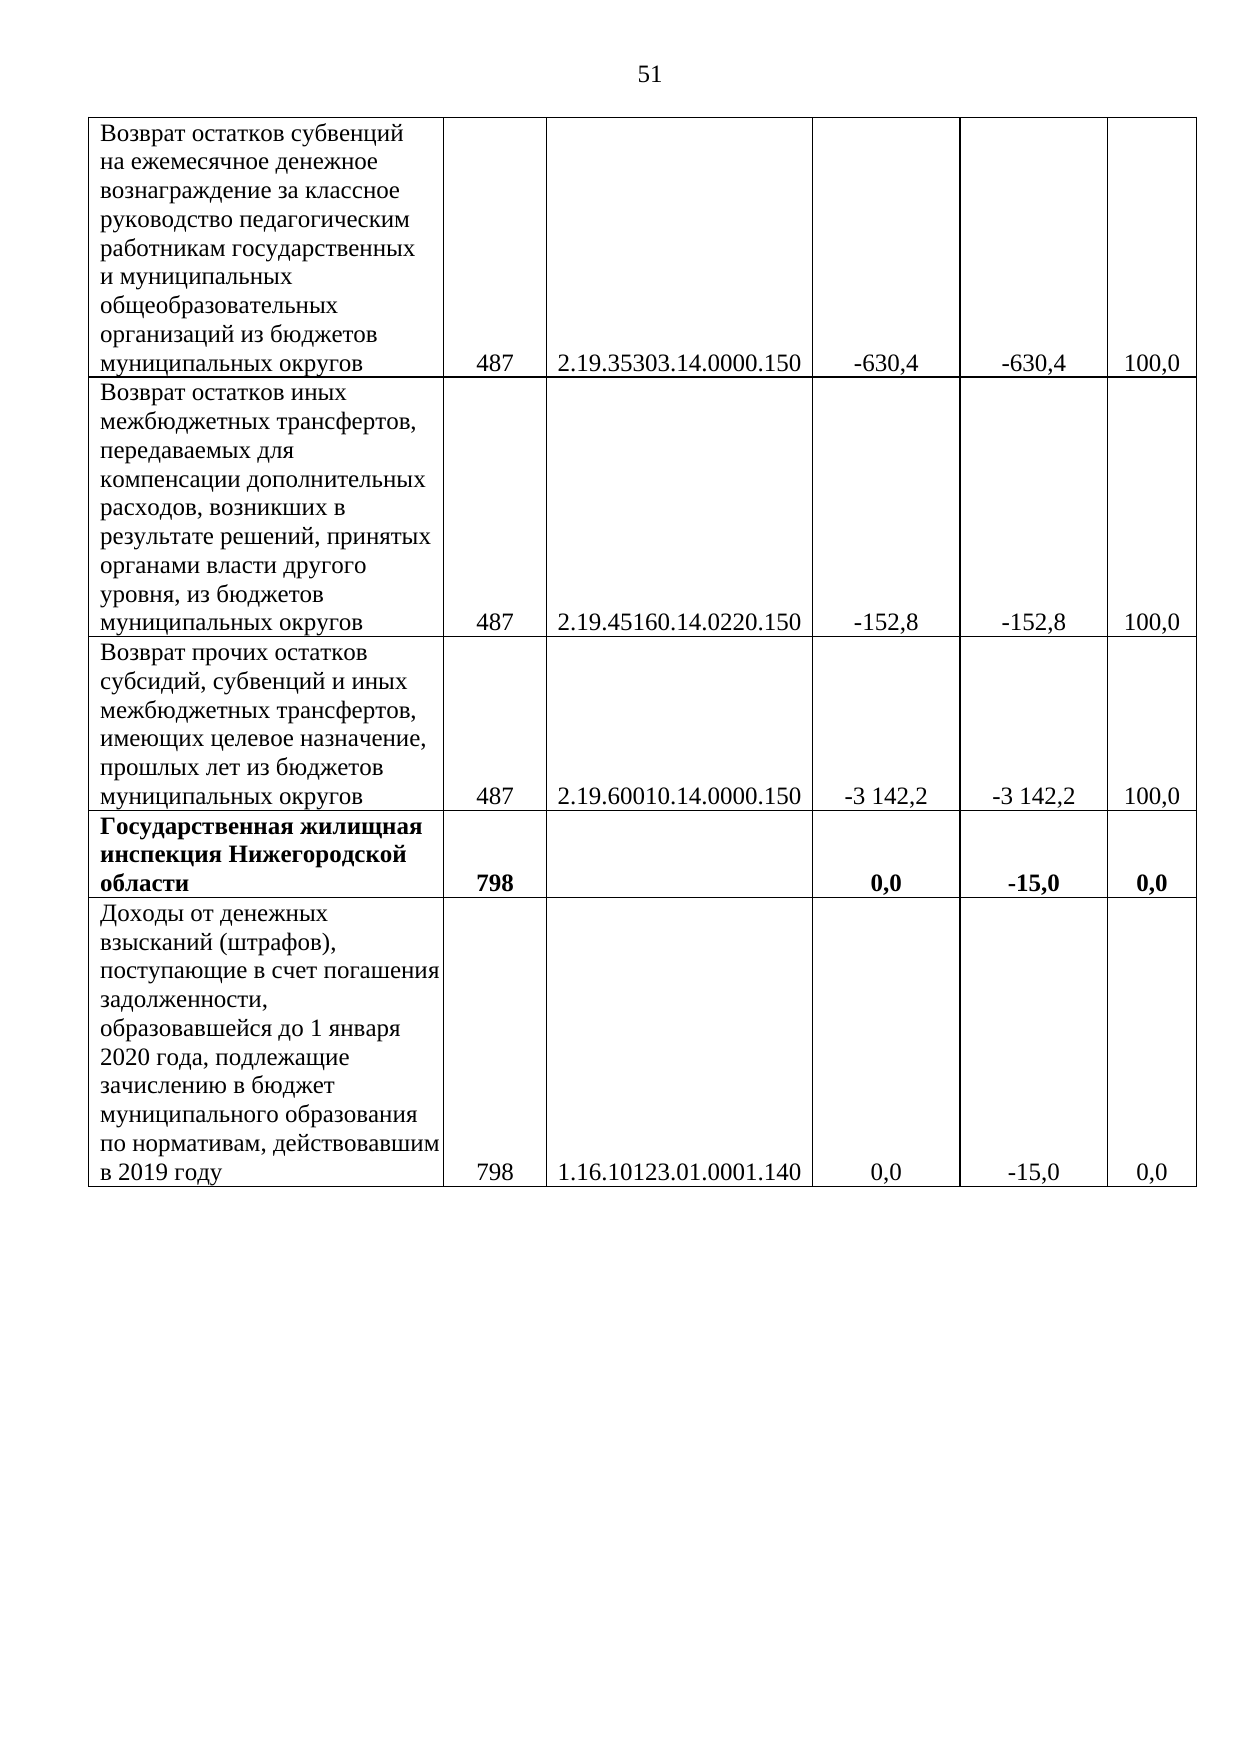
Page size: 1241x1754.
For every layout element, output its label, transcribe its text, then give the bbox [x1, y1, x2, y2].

table_cell 0,0 [813, 898, 959, 1186]
table_cell [547, 811, 812, 897]
table_cell 2.19.35303.14.0000.150 [547, 118, 812, 376]
table_cell Возврат остатков субвенций на ежемесячное денежное вознаграждение за классное руководство педагогическим работникам государственных и муниципальных общеобразовательных организаций из бюджетов муниципальных округов [89, 118, 443, 376]
table_cell 2.19.60010.14.0000.150 [547, 637, 812, 810]
table_cell 100,0 [1108, 378, 1196, 636]
table_cell -152,8 [813, 378, 959, 636]
table_cell 798 [444, 898, 546, 1186]
table_cell 1.16.10123.01.0001.140 [547, 898, 812, 1186]
table_cell 798 [444, 811, 546, 897]
table_cell Доходы от денежных взысканий (штрафов), поступающие в счет погашения задолженности, образовавшейся до 1 января 2020 года, подлежащие зачислению в бюджет муниципального образования по нормативам, действовавшим в 2019 году [89, 898, 443, 1186]
table_cell -3 142,2 [813, 637, 959, 810]
table_cell 0,0 [1108, 898, 1196, 1186]
table_cell 0,0 [813, 811, 959, 897]
table_cell 487 [444, 378, 546, 636]
table_cell Возврат прочих остатков субсидий, субвенций и иных межбюджетных трансфертов, имеющих целевое назначение, прошлых лет из бюджетов муниципальных округов [89, 637, 443, 810]
table_cell -15,0 [961, 811, 1107, 897]
table_cell -15,0 [961, 898, 1107, 1186]
table_cell -630,4 [961, 118, 1107, 376]
table_cell 2.19.45160.14.0220.150 [547, 378, 812, 636]
table_cell -152,8 [961, 378, 1107, 636]
table_cell 100,0 [1108, 118, 1196, 376]
table_cell 0,0 [1108, 811, 1196, 897]
table_cell -3 142,2 [961, 637, 1107, 810]
table_cell Возврат остатков иных межбюджетных трансфертов, передаваемых для компенсации дополнительных расходов, возникших в результате решений, принятых органами власти другого уровня, из бюджетов муниципальных округов [89, 378, 443, 636]
table_cell -630,4 [813, 118, 959, 376]
table_cell 487 [444, 118, 546, 376]
table_cell Государственная жилищная инспекция Нижегородской области [89, 811, 443, 897]
table_cell 487 [444, 637, 546, 810]
table_cell 100,0 [1108, 637, 1196, 810]
